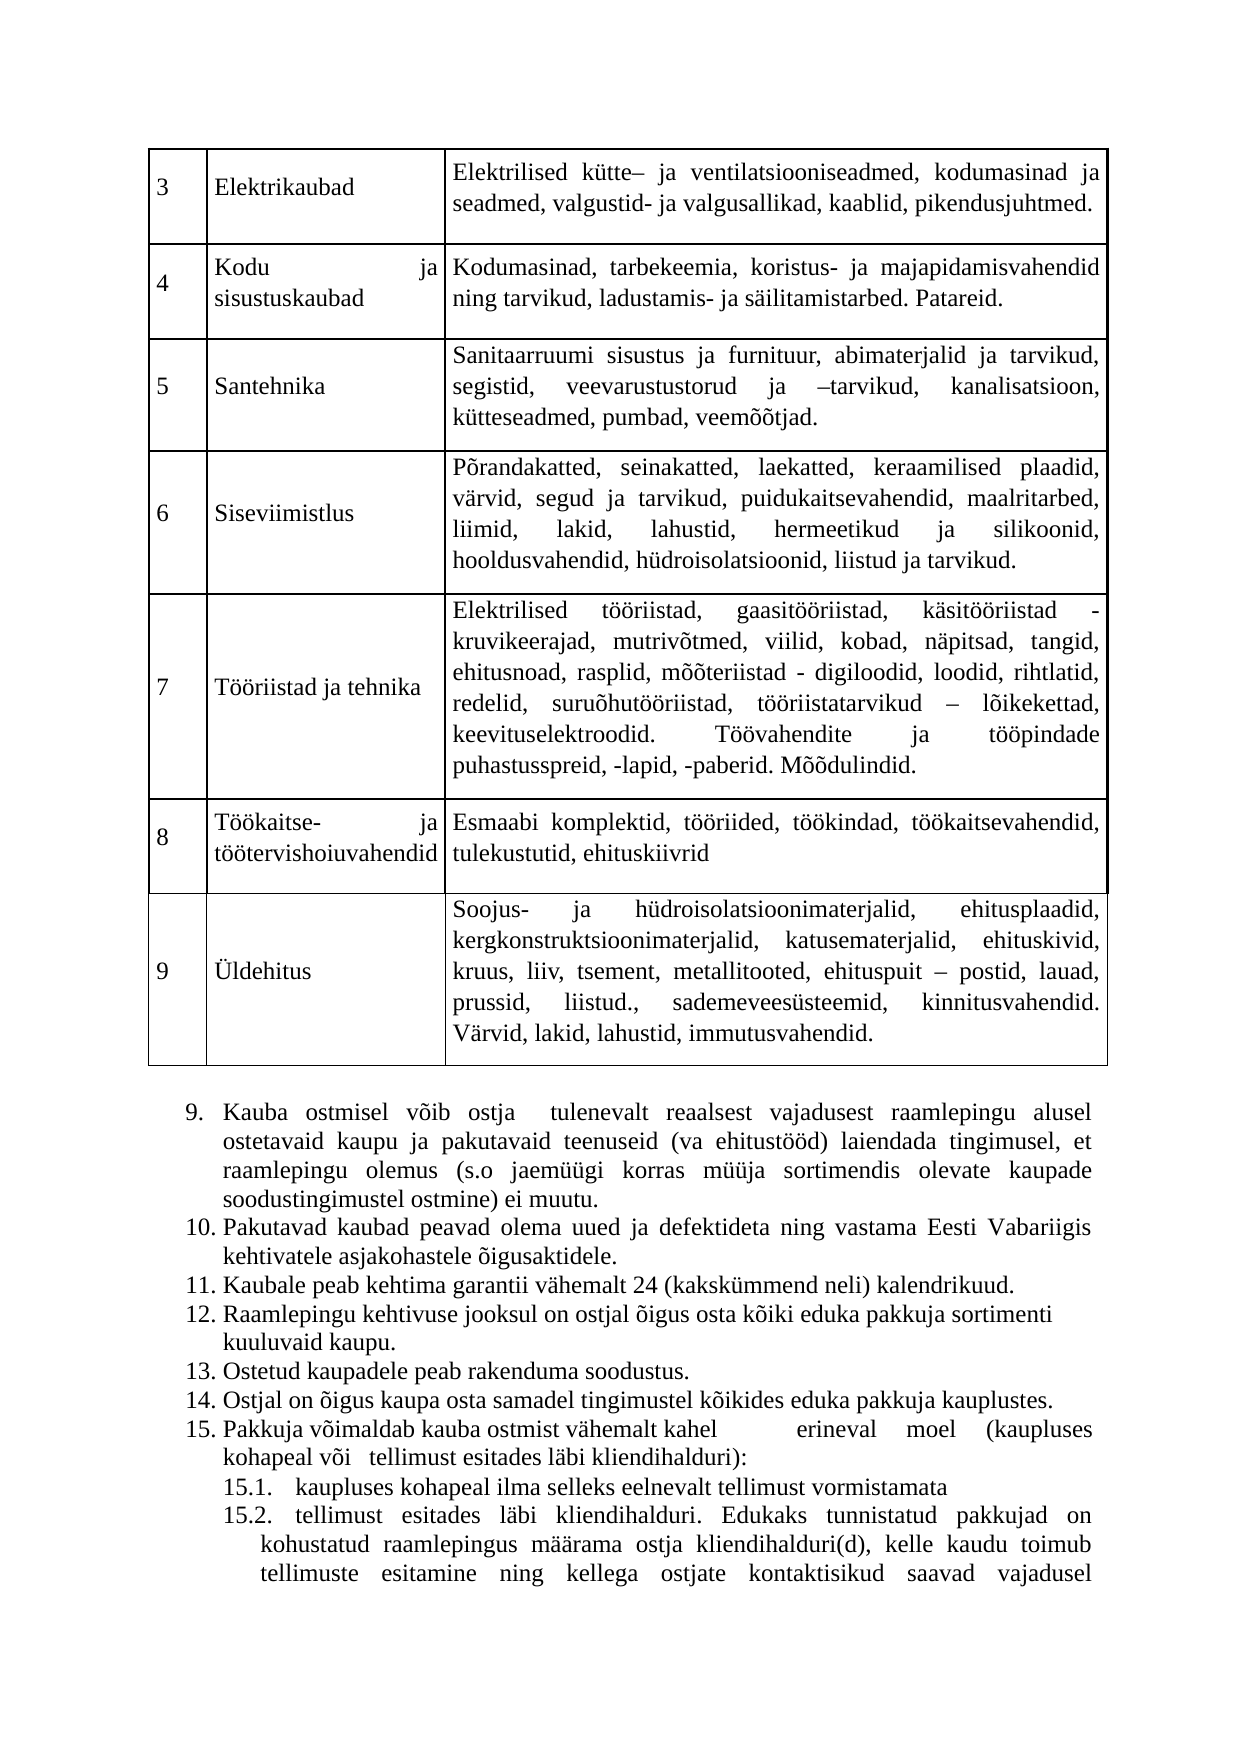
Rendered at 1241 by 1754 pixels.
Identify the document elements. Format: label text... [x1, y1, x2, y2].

list Kaubale peab kehtima garantii vähemalt 24 (kakskümmend neli) kalendrikuud. [185, 1270, 1093, 1299]
table_cell 5 [150, 340, 206, 450]
table_cell 9 [149, 894, 206, 1065]
table_cell 7 [150, 595, 206, 797]
list Ostetud kaupadele peab rakenduma soodustus. [185, 1356, 1093, 1385]
table_cell 3 [150, 150, 206, 243]
table_cell Elektrilised tööriistad, gaasitööriistad, käsitööriistad - kruvikeerajad, mutrivõtmed, viilid, kobad, näpitsad, tangid, ehitusnoad, rasplid, mõõteriistad - digiloodid, loodid, rihtlatid, redelid, suruõhutööriistad, tööriistatarvikud – lõikekettad, keevituselektroodid. Töövahendite ja tööpindade puhastusspreid, -lapid, -paberid. Mõõdulindid. [446, 595, 1106, 797]
list Ostjal on õigus kaupa osta samadel tingimustel kõikides eduka pakkuja kauplustes. [185, 1385, 1093, 1414]
table_cell 8 [150, 800, 206, 893]
table_cell Tööriistad ja tehnika [208, 595, 444, 797]
table_cell Üldehitus [207, 894, 445, 1065]
table_cell Kodu ja sisustuskaubad [208, 245, 444, 338]
list Raamlepingu kehtivuse jooksul on ostjal õigus osta kõiki eduka pakkuja sortimenti [185, 1299, 1093, 1327]
table_cell Põrandakatted, seinakatted, laekatted, keraamilised plaadid, värvid, segud ja tarvikud, puidukaitsevahendid, maalritarbed, liimid, lakid, lahustid, hermeetikud ja silikoonid, hooldusvahendid, hüdroisolatsioonid, liistud ja tarvikud. [446, 452, 1106, 593]
table_cell Elektrilised kütte– ja ventilatsiooniseadmed, kodumasinad ja seadmed, valgustid- ja valgusallikad, kaablid, pikendusjuhtmed. [446, 150, 1106, 243]
table_cell Santehnika [208, 340, 444, 450]
table_cell Kodumasinad, tarbekeemia, koristus- ja majapidamisvahendid ning tarvikud, ladustamis- ja säilitamistarbed. Patareid. [446, 245, 1106, 338]
list Kauba ostmisel võib ostja tulenevalt reaalsest vajadusest raamlepingu alusel ostetavaid kaupu ja pakutavaid teenuseid (va ehitustööd) laiendada tingimusel, et raamlepingu olemus (s.o jaemüügi korras müüja sortimendis olevate kaupade soodustingimustel ostmine) ei muutu. [185, 1097, 1093, 1212]
table_cell Soojus- ja hüdroisolatsioonimaterjalid, ehitusplaadid, kergkonstruktsioonimaterjalid, katusematerjalid, ehituskivid, kruus, liiv, tsement, metallitooted, ehituspuit – postid, lauad, prussid, liistud., sademeveesüsteemid, kinnitusvahendid. Värvid, lakid, lahustid, immutusvahendid. [446, 894, 1107, 1065]
table_cell Esmaabi komplektid, tööriided, töökindad, töökaitsevahendid, tulekustutid, ehituskiivrid [446, 800, 1106, 893]
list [223, 1500, 1093, 1587]
table_cell 6 [150, 452, 206, 593]
table_cell Elektrikaubad [208, 150, 444, 243]
list kaupluses kohapeal ilma selleks eelnevalt tellimust vormistamata [223, 1472, 1093, 1500]
list kuuluvaid kaupu. [223, 1327, 1093, 1356]
list Pakutavad kaubad peavad olema uued ja defektideta ning vastama Eesti Vabariigis kehtivatele asjakohastele õigusaktidele. [185, 1212, 1093, 1270]
table_cell 4 [150, 245, 206, 338]
table_cell Töökaitse- ja töötervishoiuvahendid [208, 800, 444, 893]
list Pakkuja võimaldab kauba ostmist vähemalt kahel erineval moel (kaupluses kohapeal või tellimust esitades läbi kliendihalduri): [185, 1414, 1093, 1472]
table_cell Siseviimistlus [208, 452, 444, 593]
table_cell Sanitaarruumi sisustus ja furnituur, abimaterjalid ja tarvikud, segistid, veevarustustorud ja –tarvikud, kanalisatsioon, kütteseadmed, pumbad, veemõõtjad. [446, 340, 1106, 450]
